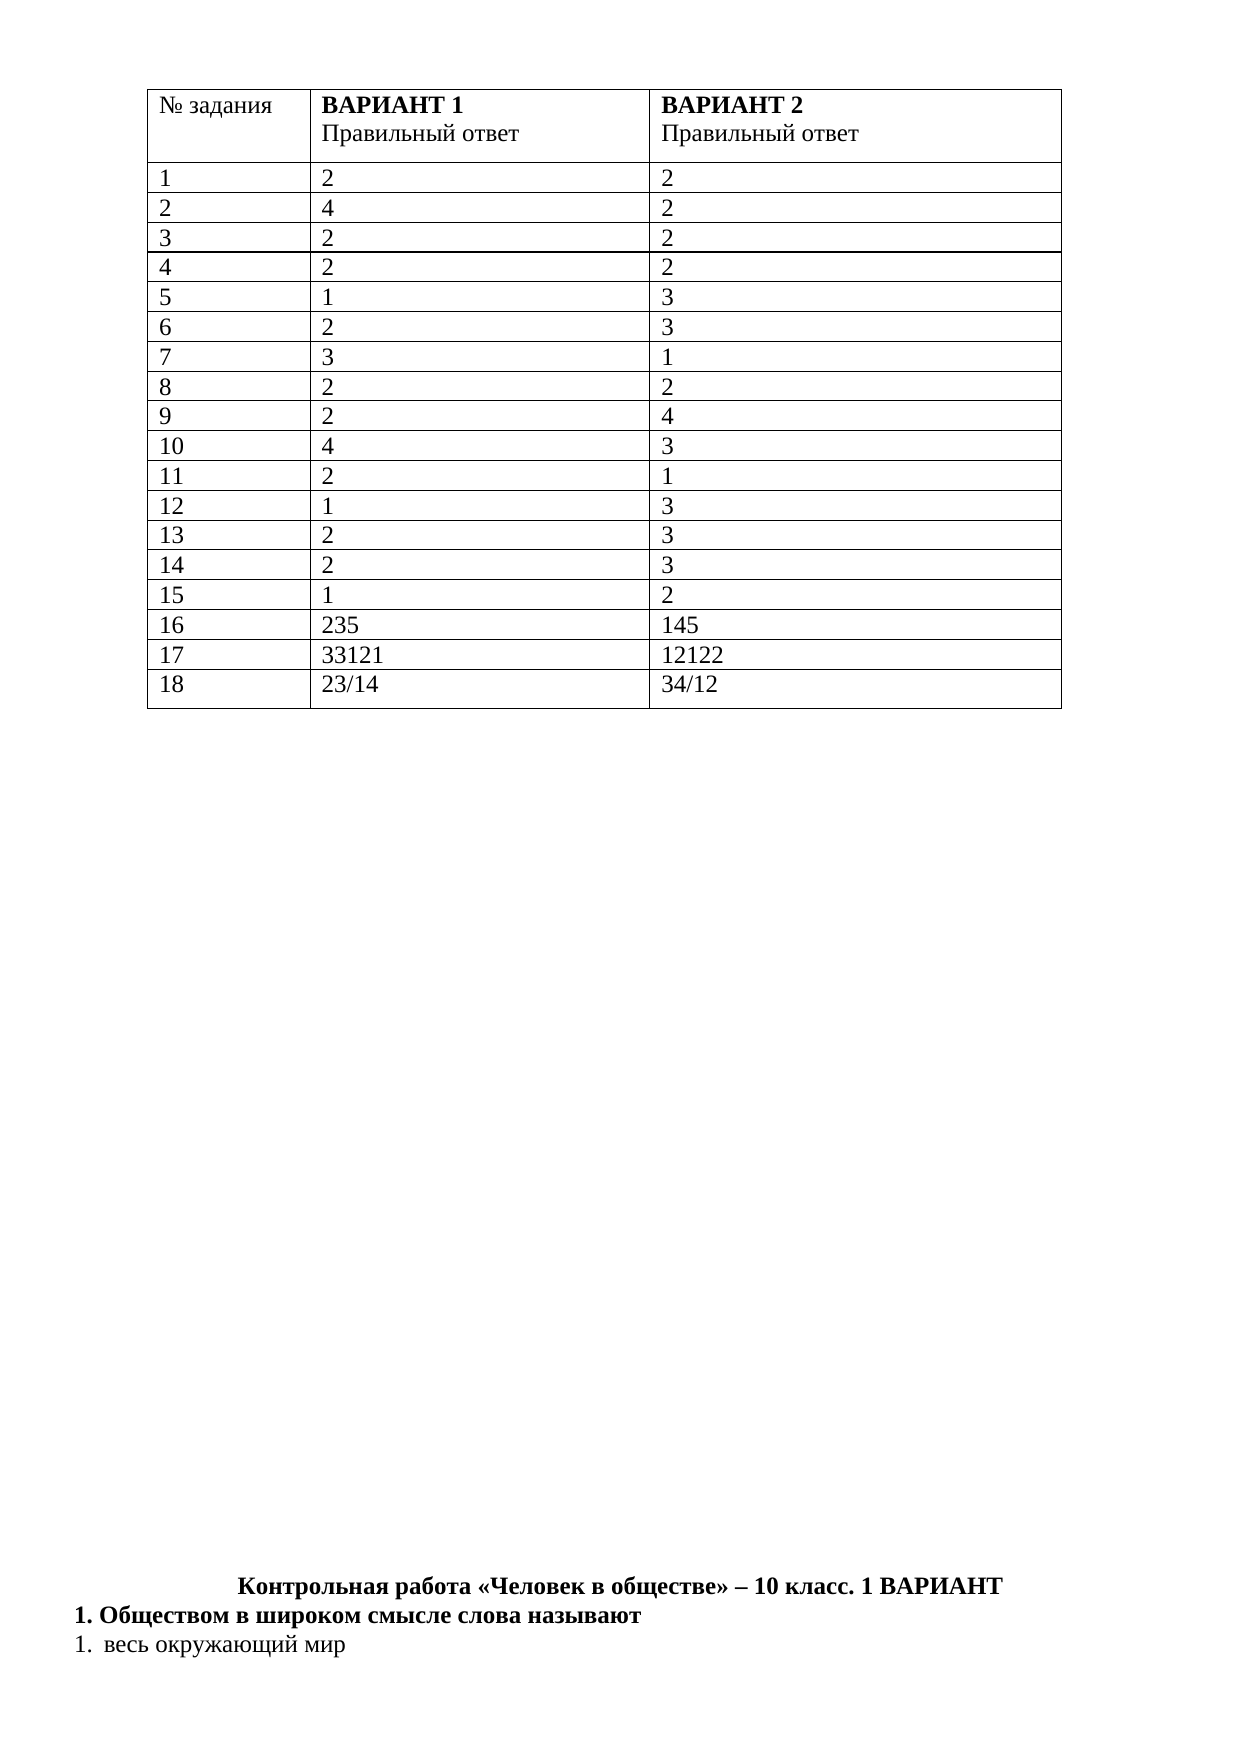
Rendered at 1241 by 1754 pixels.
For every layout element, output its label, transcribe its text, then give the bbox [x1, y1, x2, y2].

table_cell 6 [148, 312, 310, 341]
table_cell 2 [650, 193, 1061, 222]
table_cell 10 [148, 431, 310, 460]
table_cell 2 [148, 193, 310, 222]
table_cell 34/12 [650, 670, 1061, 708]
table_cell 12 [148, 491, 310, 519]
table_cell 4 [311, 431, 649, 460]
table_cell 2 [311, 223, 649, 251]
table_cell 1 [148, 163, 310, 192]
table_cell 3 [650, 282, 1061, 311]
table_cell 12122 [650, 640, 1061, 668]
table_cell 11 [148, 461, 310, 490]
table_cell 2 [311, 253, 649, 281]
table_cell 3 [148, 223, 310, 251]
table_cell 9 [148, 401, 310, 430]
table_cell 16 [148, 610, 310, 639]
table_cell 2 [311, 521, 649, 549]
table_header № задания [148, 90, 310, 162]
table_cell 2 [650, 253, 1061, 281]
table_cell 13 [148, 521, 310, 549]
table_cell 3 [650, 550, 1061, 579]
text 1. Обществом в широком смысле слова называют [74, 1600, 1152, 1629]
table_cell 2 [311, 312, 649, 341]
table_cell 2 [311, 372, 649, 400]
table_cell 2 [311, 163, 649, 192]
table_cell 2 [311, 461, 649, 490]
table_cell 2 [650, 372, 1061, 400]
table_cell 1 [311, 282, 649, 311]
table_cell 5 [148, 282, 310, 311]
table_cell 4 [650, 401, 1061, 430]
table_cell 33121 [311, 640, 649, 668]
table_cell 1 [650, 461, 1061, 490]
table_cell 1 [650, 342, 1061, 371]
table_cell 3 [311, 342, 649, 371]
table_cell 2 [650, 223, 1061, 251]
table_cell 2 [650, 163, 1061, 192]
table_cell 1 [311, 580, 649, 609]
table_cell 2 [311, 401, 649, 430]
table_cell 3 [650, 431, 1061, 460]
table_cell 235 [311, 610, 649, 639]
text Контрольная работа «Человек в обществе» – 10 класс. 1 ВАРИАНТ [89, 1571, 1152, 1600]
table_cell 2 [311, 550, 649, 579]
table_cell 145 [650, 610, 1061, 639]
table_cell 3 [650, 521, 1061, 549]
table_cell 3 [650, 312, 1061, 341]
table_cell 18 [148, 670, 310, 708]
table_cell 1 [311, 491, 649, 519]
table_cell 14 [148, 550, 310, 579]
table_cell 7 [148, 342, 310, 371]
table_cell 23/14 [311, 670, 649, 708]
table_cell 17 [148, 640, 310, 668]
table_cell 15 [148, 580, 310, 609]
table_cell 2 [650, 580, 1061, 609]
table_header ВАРИАНТ 1 Правильный ответ [311, 90, 649, 162]
table_header ВАРИАНТ 2 Правильный ответ [650, 90, 1061, 162]
table_cell 3 [650, 491, 1061, 519]
list весь окружающий мир [74, 1629, 1152, 1657]
table_cell 4 [148, 253, 310, 281]
table_cell 4 [311, 193, 649, 222]
table_cell 8 [148, 372, 310, 400]
